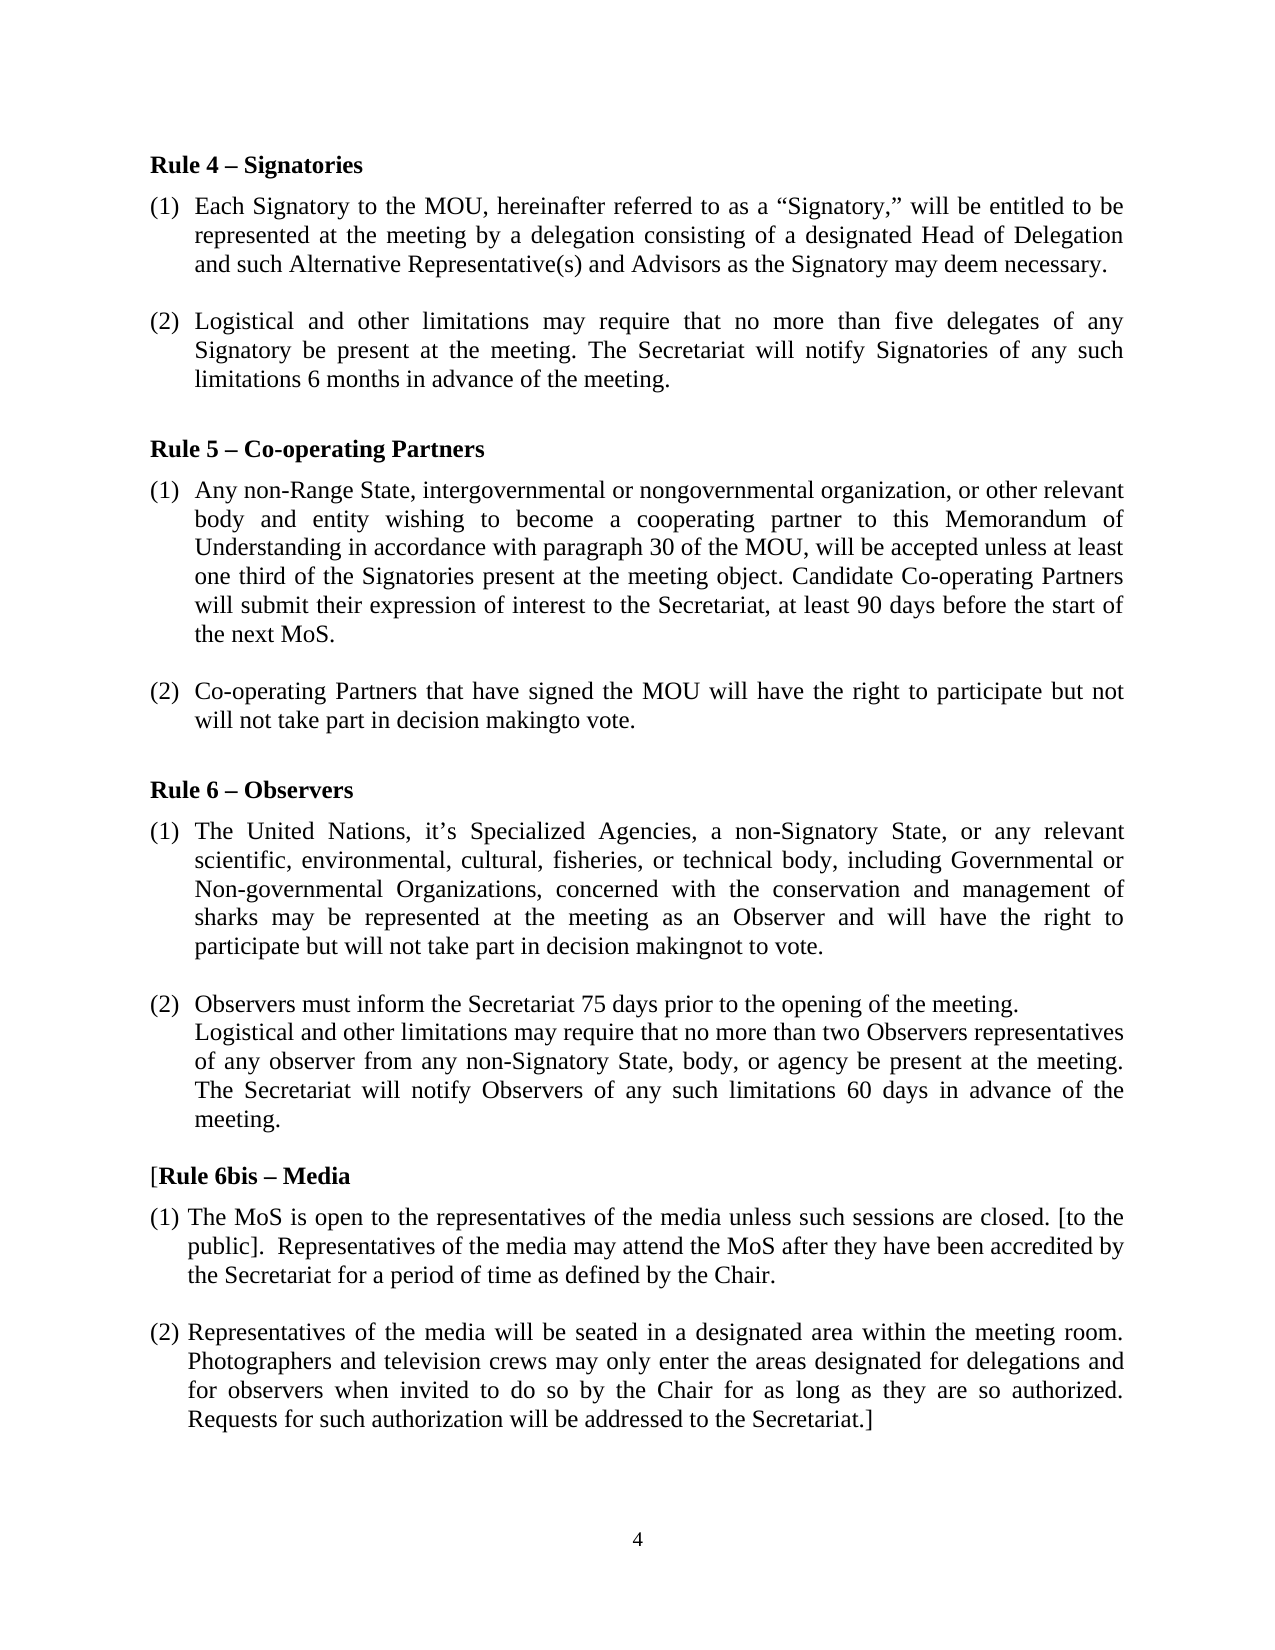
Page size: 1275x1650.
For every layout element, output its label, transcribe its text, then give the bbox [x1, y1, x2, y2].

text Rule 4 – Signatories [150, 150, 1125, 179]
list Any non-Range State, intergovernmental or nongovernmental organization, or other relevant body and entity wishing to become a cooperating partner to this Memorandum of Understanding in accordance with paragraph 30 of the MOU, will be accepted unless at least one third of the Signatories present at the meeting object. Candidate Co-operating Partners will submit their expression of interest to the Secretariat, at least 90 days before the start of the next MoS. [150, 475, 1125, 647]
list The United Nations, it’s Specialized Agencies, a non-Signatory State, or any relevant scientific, environmental, cultural, fisheries, or technical body, including Governmental or Non-governmental Organizations, concerned with the conservation and management of sharks may be represented at the meeting as an Observer and will have the right to participate but . [150, 816, 1125, 960]
text Rule 5 – Co-operating Partners [150, 434, 1125, 462]
text Logistical and other limitations may require that no more than two be present at the meeting. The Secretariat will notify Observers of any such limitations 60 days in advance of the meeting. [194, 1017, 1125, 1132]
list Each Signatory to the MOU, hereinafter referred to as a “Signatory,” will be entitled to be represented at the meeting by a delegation consisting of a designated Head of Delegation and such Alternative Representative(s) and Advisors as the Signatory may deem necessary. [150, 191, 1125, 277]
list Logistical and other limitations may require that no more than five delegates of any Signatory be present at the meeting. The Secretariat will notify Signatories of any such limitations 6 months in advance of the meeting. [150, 306, 1125, 392]
text Rule 6bis – Media [150, 1161, 1125, 1190]
list Observers must inform the Secretariat 75 days prior to the opening of the meeting. [150, 989, 1125, 1017]
list Representatives of the media will be seated in a designated area within the meeting room. Photographers and television crews may only enter the areas designated for delegations and for observers when invited to do so by the Chair for as long as they are so authorized. Requests for such authorization will be addressed to the Secretariat. [150, 1317, 1125, 1432]
text Rule 6 – Observers [150, 775, 1125, 804]
list Co-operating Partners that have signed the MOU will have the right to participate but not . [150, 676, 1125, 734]
list The MoS is open to the representatives of the media unless such sessions are closed to the public. Representatives of the media may attend the MoS after they have been accredited by the Secretariat for a period of time as defined by the Chair. [150, 1202, 1125, 1289]
